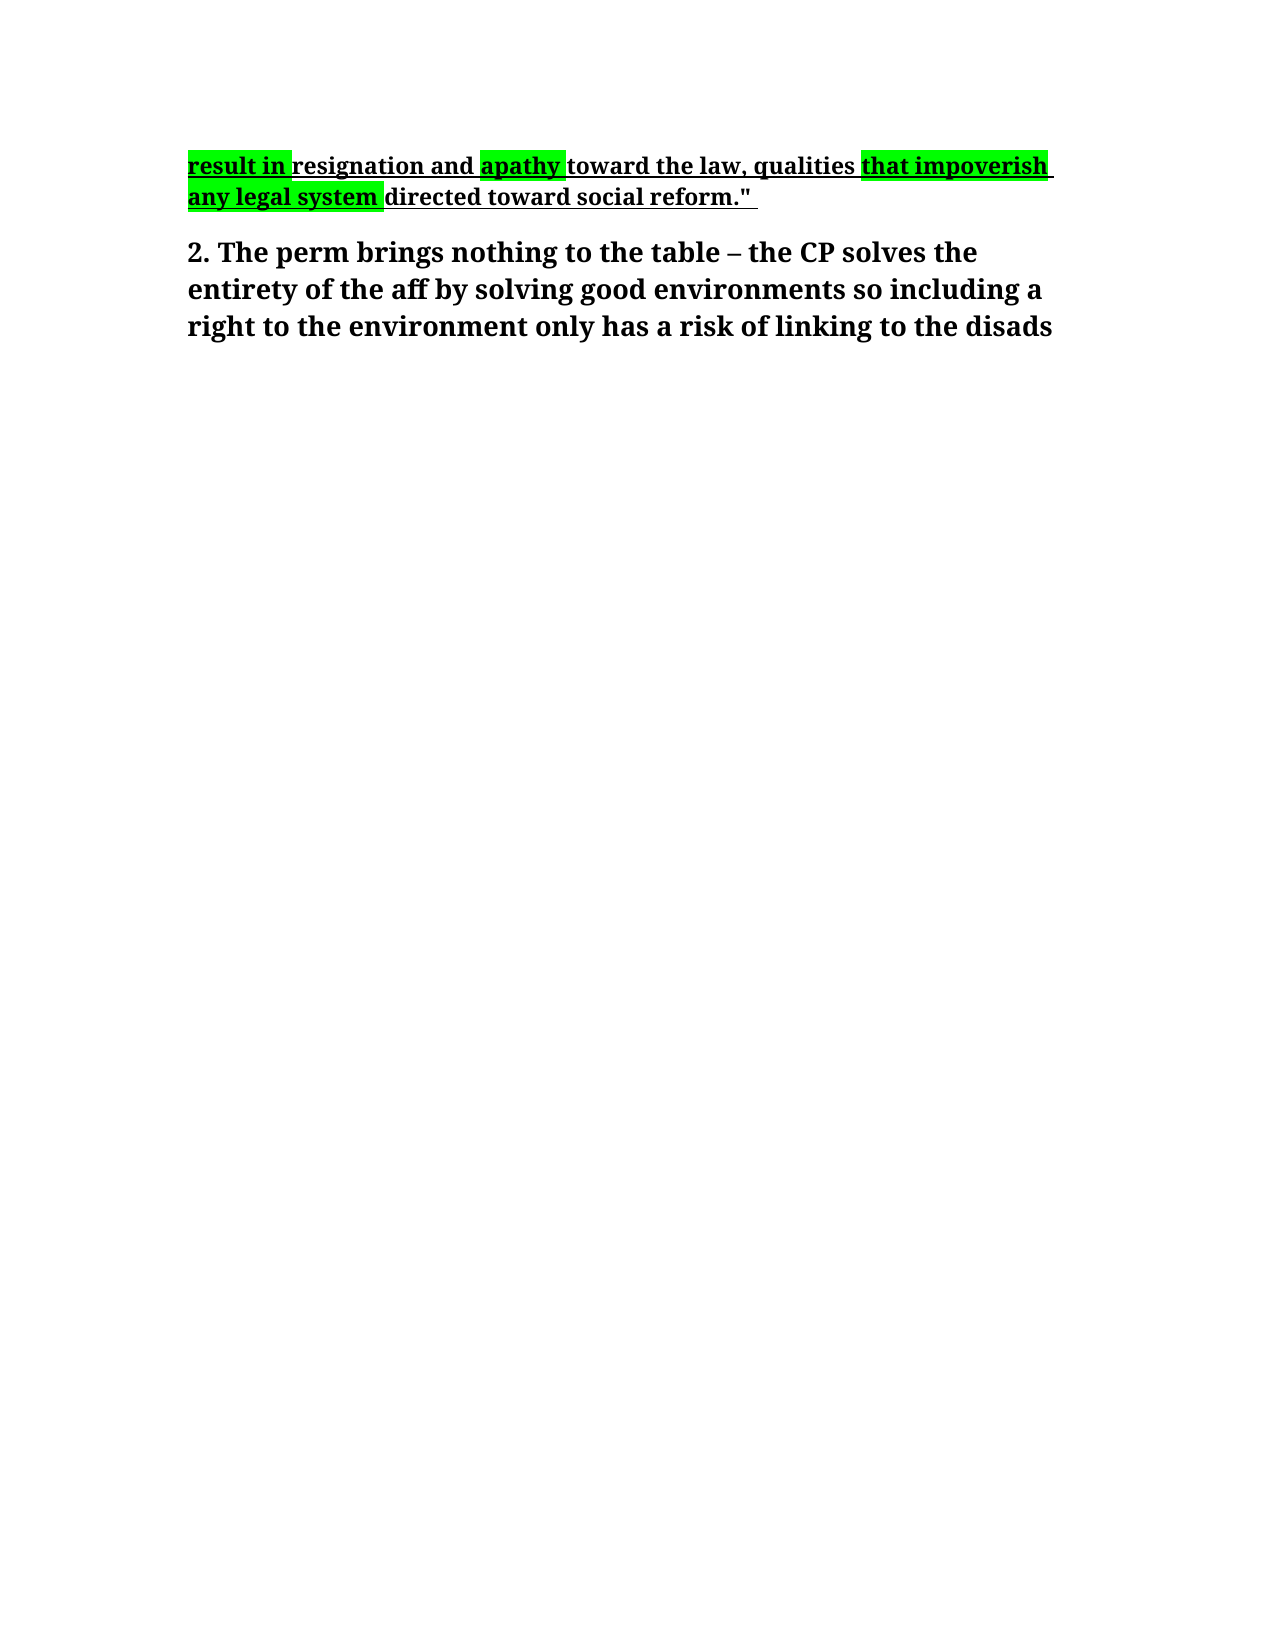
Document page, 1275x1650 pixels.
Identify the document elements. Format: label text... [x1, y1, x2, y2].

subtitle 2. The perm brings nothing to the table – the CP solves the entirety of the aff by solving good environments so including a right to the environment only has a risk of linking to the disads [187, 233, 1087, 344]
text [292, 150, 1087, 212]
